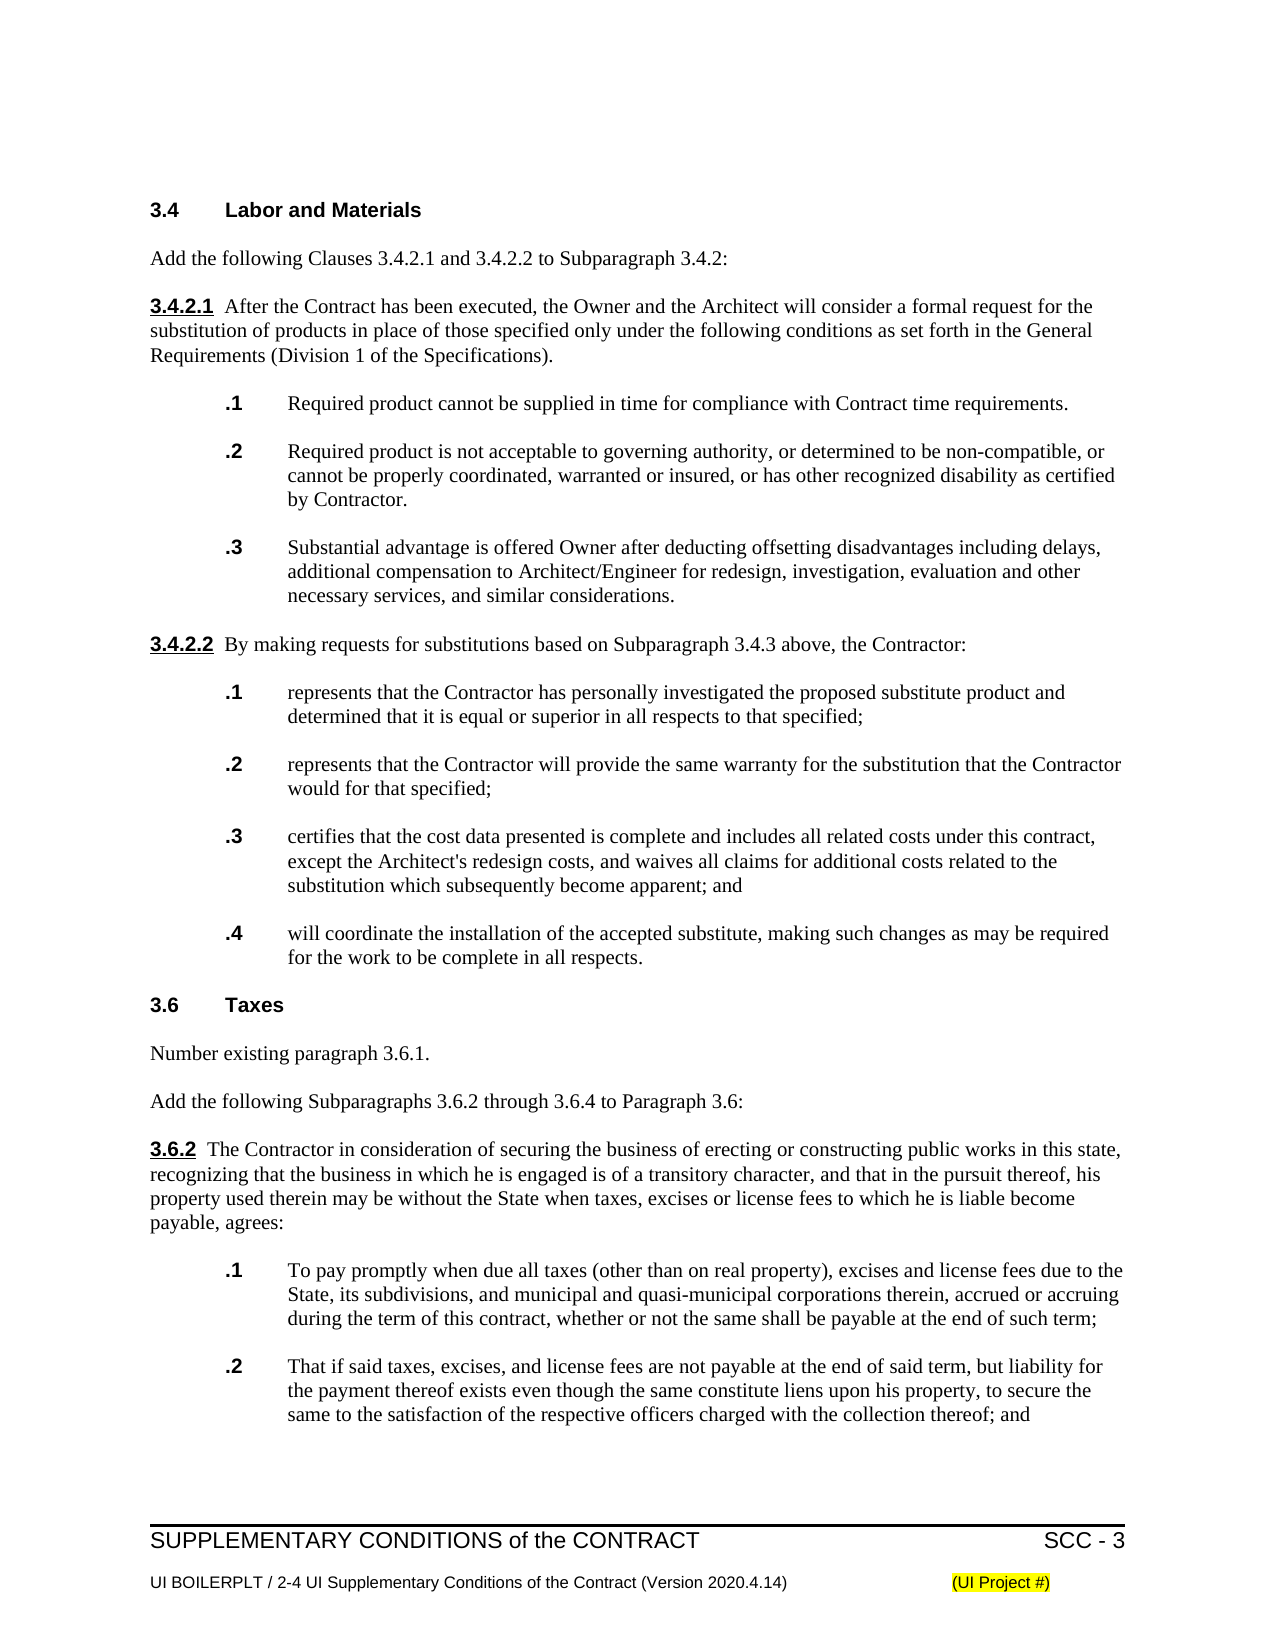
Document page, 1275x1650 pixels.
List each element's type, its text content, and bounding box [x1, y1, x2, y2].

text .3 certifies that the cost data presented is complete and includes all related costs under this contract, except the Architect's redesign costs, and waives all claims for additional costs related to the substitution which subsequently become apparent; and [225, 824, 1125, 897]
text .4 will coordinate the installation of the accepted substitute, making such changes as may be required for the work to be complete in all respects. [225, 921, 1125, 969]
text 3.6 Taxes [150, 993, 1125, 1017]
text .1 represents that the Contractor has personally investigated the proposed substitute product and determined that it is equal or superior in all respects to that specified; [225, 680, 1125, 728]
text Add the following Subparagraphs 3.6.2 through 3.6.4 to Paragraph 3.6: [150, 1089, 1125, 1113]
text Number existing paragraph 3.6.1. [150, 1041, 1125, 1065]
text .2 That if said taxes, excises, and license fees are not payable at the end of said term, but liability for the payment thereof exists even though the same constitute liens upon his property, to secure the same to the satisfaction of the respective officers charged with the collection thereof; and [225, 1354, 1125, 1426]
text .2 Required product is not acceptable to governing authority, or determined to be non-compatible, or cannot be properly coordinated, warranted or insured, or has other recognized disability as certified by Contractor. [150, 439, 1125, 511]
text .2 represents that the Contractor will provide the same warranty for the substitution that the Contractor would for that specified; [225, 752, 1125, 800]
text Add the following Clauses 3.4.2.1 and 3.4.2.2 to Subparagraph 3.4.2: [150, 246, 1125, 270]
text 3.4 Labor and Materials [150, 198, 1125, 222]
text .1 To pay promptly when due all taxes (other than on real property), excises and license fees due to the State, its subdivisions, and municipal and quasi-municipal corporations therein, accrued or accruing during the term of this contract, whether or not the same shall be payable at the end of such term; [225, 1258, 1125, 1330]
text 3.4.2.1 After the Contract has been executed, the Owner and the Architect will consider a formal request for the substitution of products in place of those specified only under the following conditions as set forth in the General Requirements (Division 1 of the Specifications). [150, 294, 1125, 367]
text 3.4.2.2 By making requests for substitutions based on Subparagraph 3.4.3 above, the Contractor: [150, 632, 1125, 656]
text 3.6.2 The Contractor in consideration of securing the business of erecting or constructing public works in this state, recognizing that the business in which he is engaged is of a transitory character, and that in the pursuit thereof, his property used therein may be without the State when taxes, excises or license fees to which he is liable become payable, agrees: [150, 1137, 1125, 1234]
text .1 Required product cannot be supplied in time for compliance with Contract time requirements. [150, 391, 1125, 415]
text .3 Substantial advantage is offered Owner after deducting offsetting disadvantages including delays, additional compensation to Architect/Engineer for redesign, investigation, evaluation and other necessary services, and similar considerations. [150, 535, 1125, 607]
